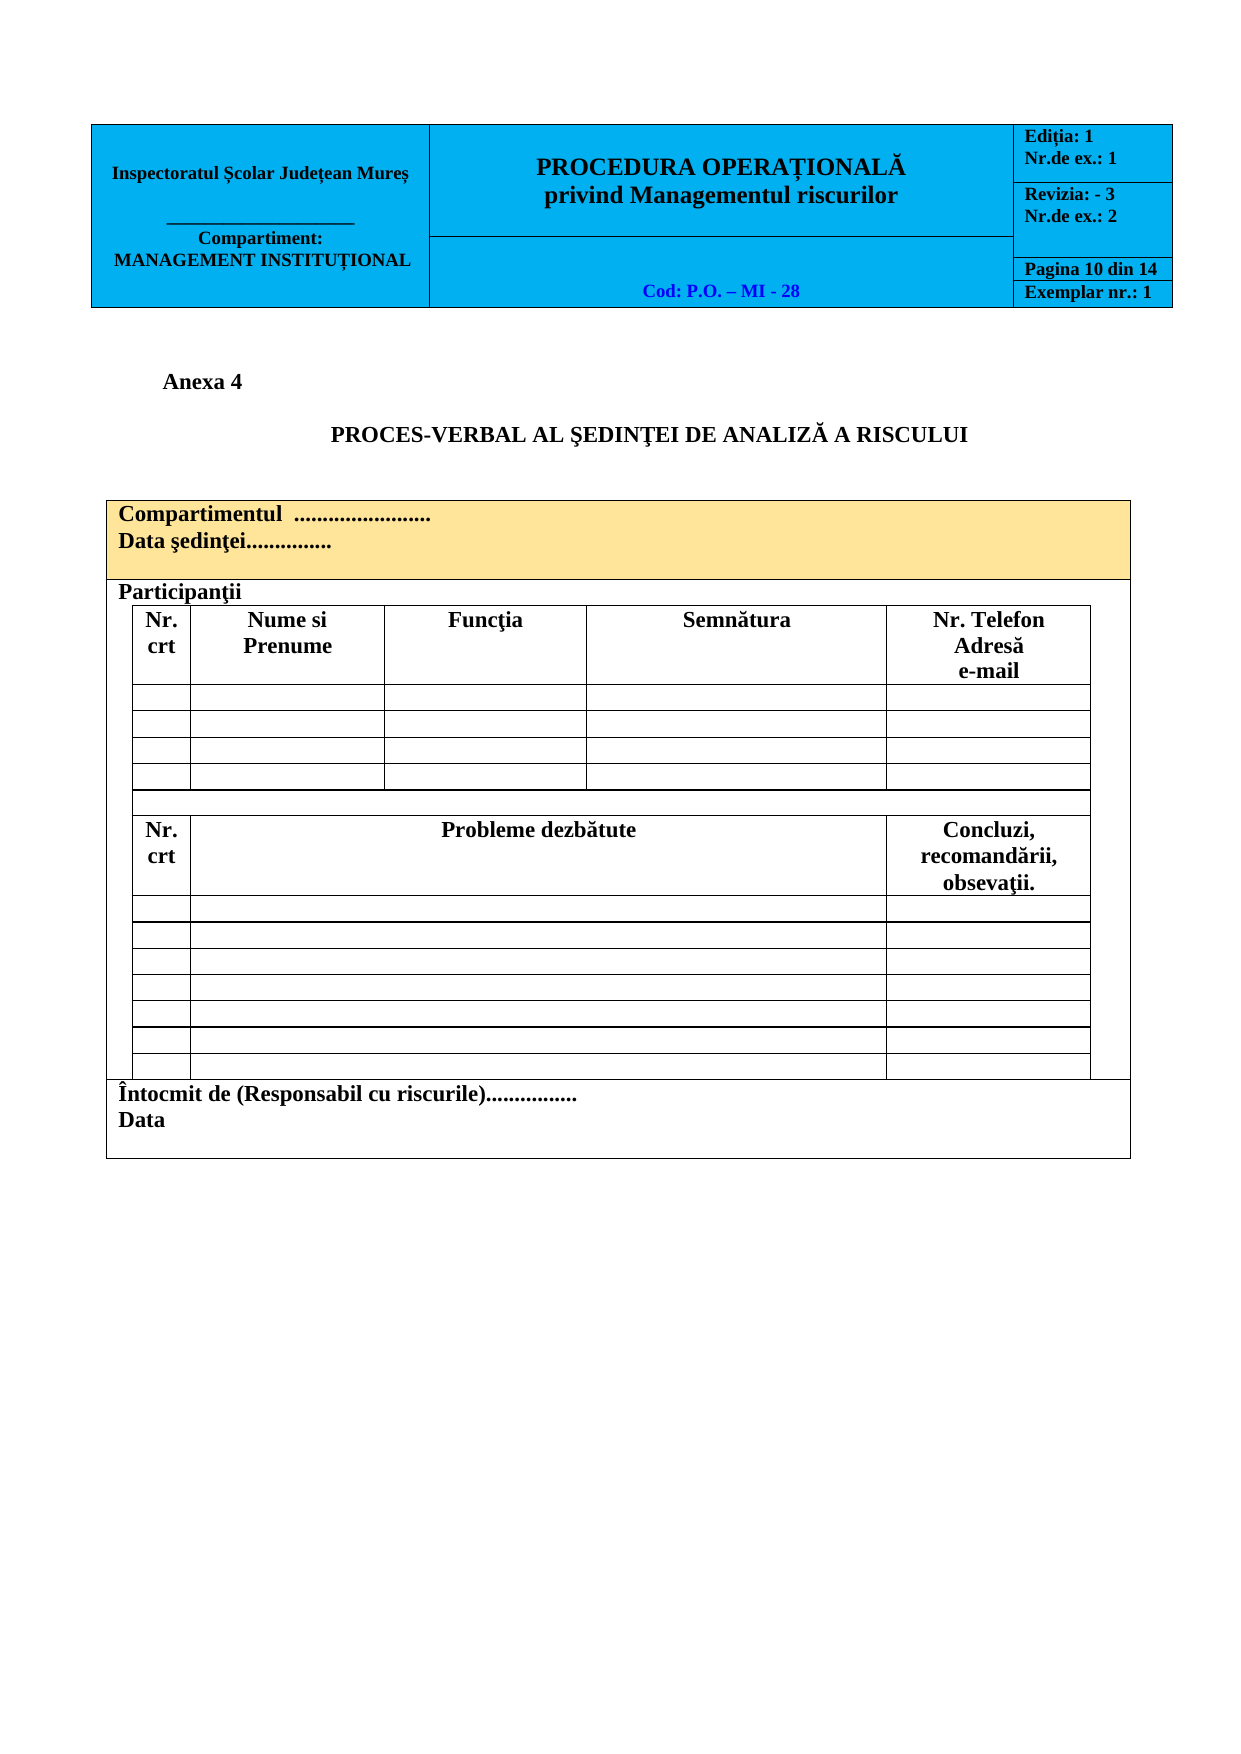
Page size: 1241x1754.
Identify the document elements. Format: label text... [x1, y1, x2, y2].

table_cell Întocmit de (Responsabil cu riscurile)................ Data [107, 1080, 1130, 1158]
table_cell [587, 764, 886, 789]
table_cell Funcţia [385, 606, 586, 684]
table_cell [191, 1054, 886, 1079]
table_cell [191, 949, 886, 974]
table_cell [191, 1001, 886, 1026]
table_cell [133, 1054, 190, 1079]
table_cell [191, 738, 384, 763]
table_cell [887, 711, 1090, 737]
table_cell [133, 791, 1090, 815]
table_cell [191, 923, 886, 948]
text PROCES-VERBAL AL ŞEDINŢEI DE ANALIZĂ A RISCULUI [331, 421, 1181, 447]
table_cell Concluzi, recomandării, obsevaţii. [887, 816, 1090, 895]
table_cell Nr. crt [133, 606, 190, 684]
table_cell [133, 711, 190, 737]
table_cell [587, 685, 886, 710]
table_cell [191, 1028, 886, 1053]
table_cell [887, 1054, 1090, 1079]
table_cell [191, 896, 886, 921]
table_cell [887, 949, 1090, 974]
table_cell [191, 764, 384, 789]
table_cell [385, 764, 586, 789]
table_cell Participanţii [107, 580, 1130, 605]
table_cell [191, 975, 886, 1000]
table_cell [887, 738, 1090, 763]
table_header Compartimentul ........................ Data şedinţei............... [107, 501, 1130, 579]
table_cell [133, 1001, 190, 1026]
table_cell Nume si Prenume [191, 606, 384, 684]
table_cell [385, 738, 586, 763]
table_cell [385, 685, 586, 710]
table_cell [887, 923, 1090, 948]
table_cell [133, 975, 190, 1000]
table_cell [133, 738, 190, 763]
table_cell [887, 975, 1090, 1000]
table_cell [133, 764, 190, 789]
table_cell [887, 1028, 1090, 1053]
table_cell Semnătura [587, 606, 886, 684]
table_cell [133, 923, 190, 948]
table_cell [1091, 605, 1130, 1079]
table_cell [587, 738, 886, 763]
table_cell [887, 1001, 1090, 1026]
table_cell [107, 605, 132, 1079]
table_cell Nr. crt [133, 816, 190, 895]
table_cell [587, 711, 886, 737]
table_cell [191, 685, 384, 710]
text Anexa 4 [162, 368, 1181, 394]
table_cell [385, 711, 586, 737]
table_cell Nr. Telefon Adresă e-mail [887, 606, 1090, 684]
table_cell [887, 764, 1090, 789]
table_cell [133, 685, 190, 710]
table_cell [133, 1028, 190, 1053]
table_cell [191, 711, 384, 737]
table_cell [133, 896, 190, 921]
table_cell [887, 685, 1090, 710]
table_cell [133, 949, 190, 974]
table_cell Probleme dezbătute [191, 816, 886, 895]
table_cell [887, 896, 1090, 921]
